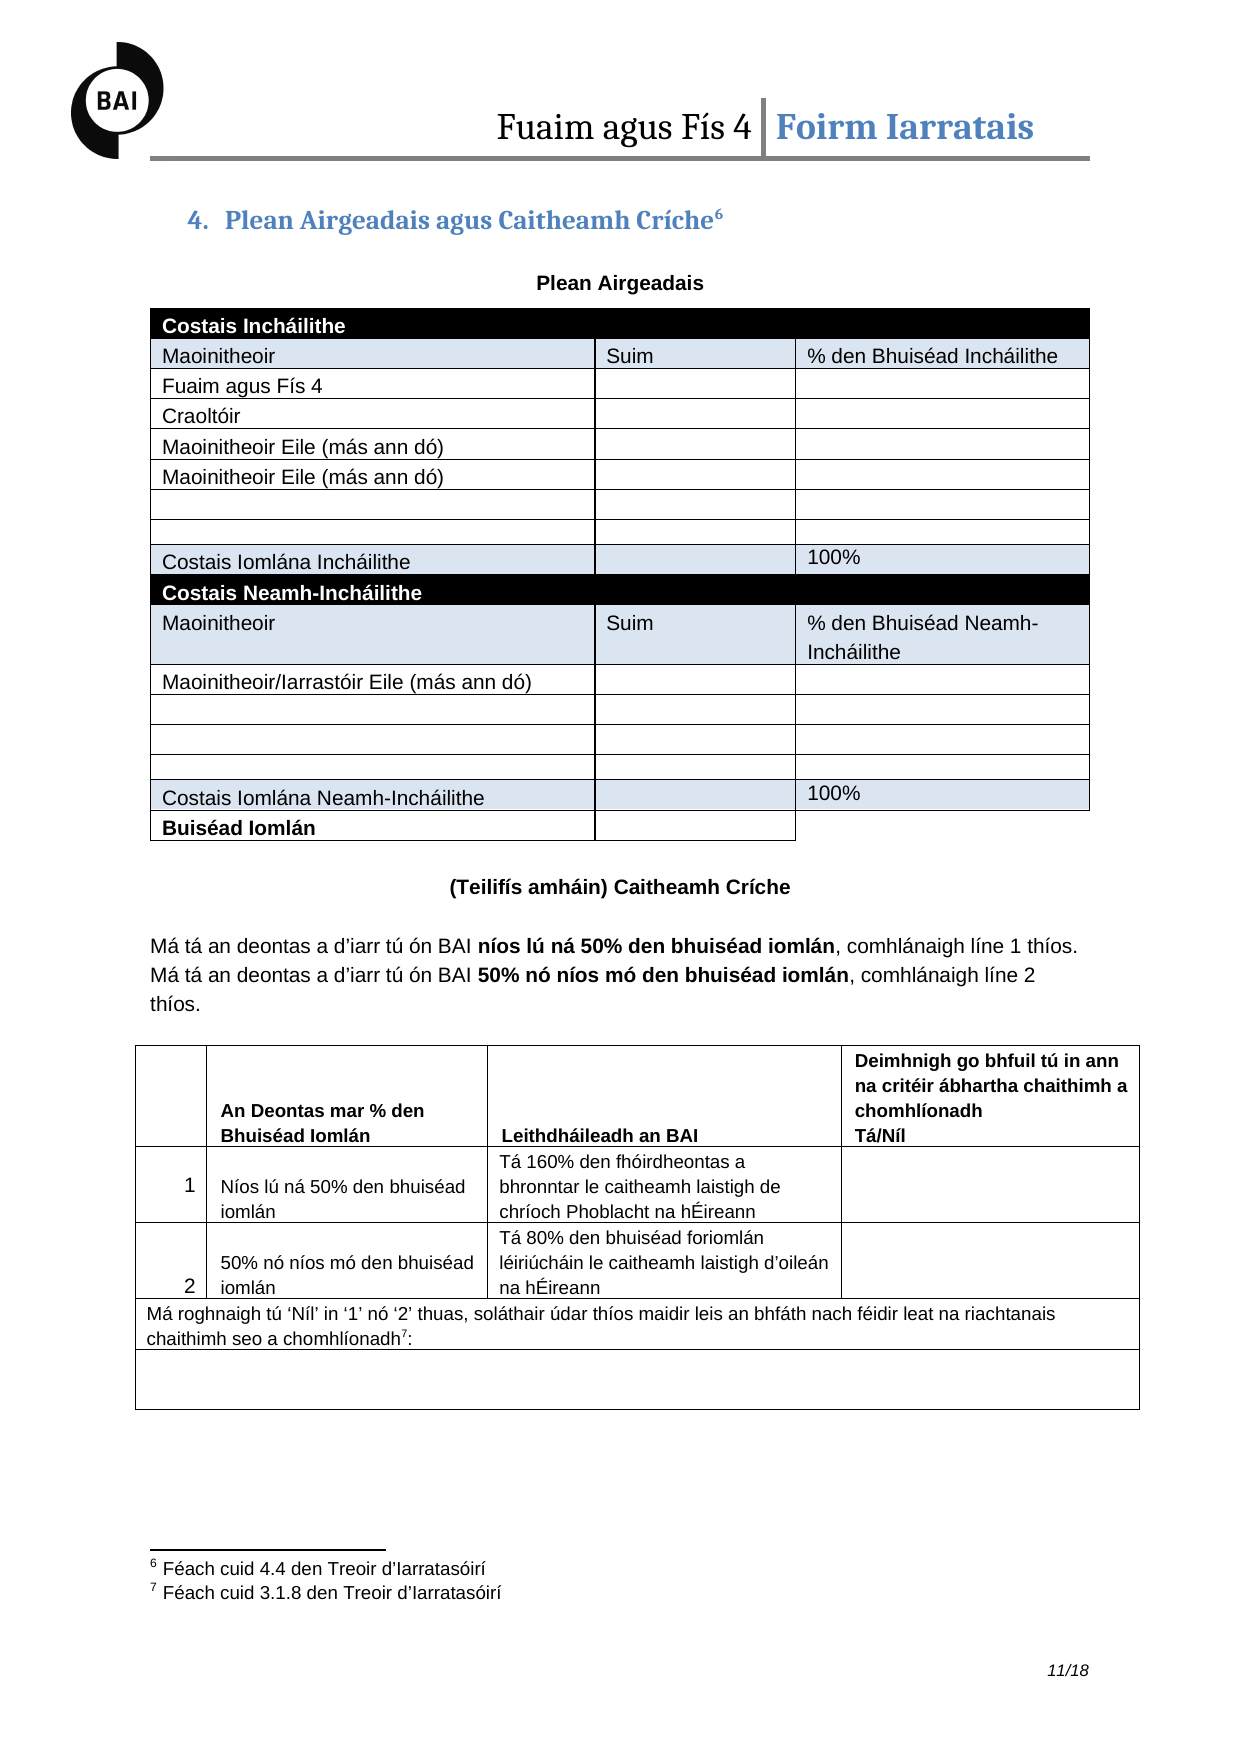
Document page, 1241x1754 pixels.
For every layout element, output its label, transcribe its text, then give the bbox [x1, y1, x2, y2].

table_cell Fuaim agus Fís 4 [151, 369, 594, 398]
table_cell [796, 369, 1089, 398]
table_cell Maoinitheoir Eile (más ann dó) [151, 460, 594, 489]
table_cell 2 [136, 1223, 206, 1298]
table_header Costais Incháilithe [151, 309, 1089, 338]
table_cell [596, 811, 795, 840]
table_cell Suim [596, 339, 795, 368]
table_cell [796, 665, 1089, 694]
table_cell [596, 695, 795, 724]
subtitle Plean Airgeadais agus Caitheamh Críche [187, 205, 1090, 237]
table_cell Maoinitheoir Eile (más ann dó) [151, 429, 594, 458]
table_cell [596, 545, 795, 574]
table_cell [796, 460, 1089, 489]
text Plean Airgeadais [150, 266, 1090, 295]
table_cell [596, 460, 795, 489]
table_cell Costais Iomlána Incháilithe [151, 545, 594, 574]
table_cell [796, 520, 1089, 544]
table_header An Deontas mar % den Bhuiséad Iomlán [207, 1046, 487, 1146]
table_cell Tá 80% den bhuiséad foriomlán léiriúcháin le caitheamh laistigh d’oileán na hÉireann [488, 1223, 841, 1298]
table_cell [796, 725, 1089, 754]
table_cell [151, 695, 594, 724]
table_cell [596, 665, 795, 694]
table_header [136, 1046, 206, 1146]
text Má tá an deontas a d’iarr tú ón BAI níos lú ná 50% den bhuiséad iomlán, comhlánaigh líne 1 thíos. Má tá an deontas a d’iarr tú ón BAI 50% nó níos mó den bhuiséad iomlán, comhlánaigh líne 2 thíos. [150, 928, 1090, 1016]
table_cell [796, 755, 1089, 779]
table_cell Suim [596, 605, 795, 664]
table_cell [136, 1350, 1139, 1408]
table_cell Craoltóir [151, 399, 594, 428]
table_cell [842, 1223, 1139, 1298]
text (Teilifís amháin) Caitheamh Críche [150, 870, 1090, 899]
table_cell [796, 490, 1089, 519]
table_cell Tá 160% den fhóirdheontas a bhronntar le caitheamh laistigh de chríoch Phoblacht na hÉireann [488, 1147, 841, 1222]
table_cell [842, 1147, 1139, 1222]
table_cell [596, 429, 795, 458]
table_cell [596, 755, 795, 779]
table_cell [596, 490, 795, 519]
table_cell [796, 429, 1089, 458]
table_cell Má roghnaigh tú ‘Níl’ in ‘1’ nó ‘2’ thuas, soláthair údar thíos maidir leis an bhfáth nach féidir leat na riachtanais chaithimh seo a chomhlíonadh: [136, 1299, 1139, 1349]
table_cell Buiséad Iomlán [151, 811, 594, 840]
table_cell [151, 490, 594, 519]
table_cell Costais Iomlána Neamh-Incháilithe [151, 780, 594, 809]
table_cell 100% [796, 780, 1089, 809]
table_cell [151, 520, 594, 544]
table_cell [596, 780, 795, 809]
table_cell [596, 399, 795, 428]
table_cell Maoinitheoir [151, 605, 594, 664]
table_cell Costais Neamh-Incháilithe [151, 575, 1089, 604]
table_cell [796, 695, 1089, 724]
table_cell [596, 369, 795, 398]
table_cell 100% [796, 545, 1089, 574]
table_cell [151, 725, 594, 754]
table_cell Maoinitheoir/Iarrastóir Eile (más ann dó) [151, 665, 594, 694]
table_cell % den Bhuiséad Incháilithe [796, 339, 1089, 368]
table_cell [596, 520, 795, 544]
table_cell [596, 725, 795, 754]
table_cell 1 [136, 1147, 206, 1222]
table_cell [151, 755, 594, 779]
table_cell 50% nó níos mó den bhuiséad iomlán [207, 1223, 487, 1298]
table_cell Níos lú ná 50% den bhuiséad iomlán [207, 1147, 487, 1222]
table_header Deimhnigh go bhfuil tú in ann na critéir ábhartha chaithimh a chomhlíonadh Tá/Níl [842, 1046, 1139, 1146]
picture [56, 26, 171, 174]
table_cell Maoinitheoir [151, 339, 594, 368]
table_cell [796, 399, 1089, 428]
table_cell % den Bhuiséad Neamh-Incháilithe [796, 605, 1089, 664]
table_header Leithdháileadh an BAI [488, 1046, 841, 1146]
